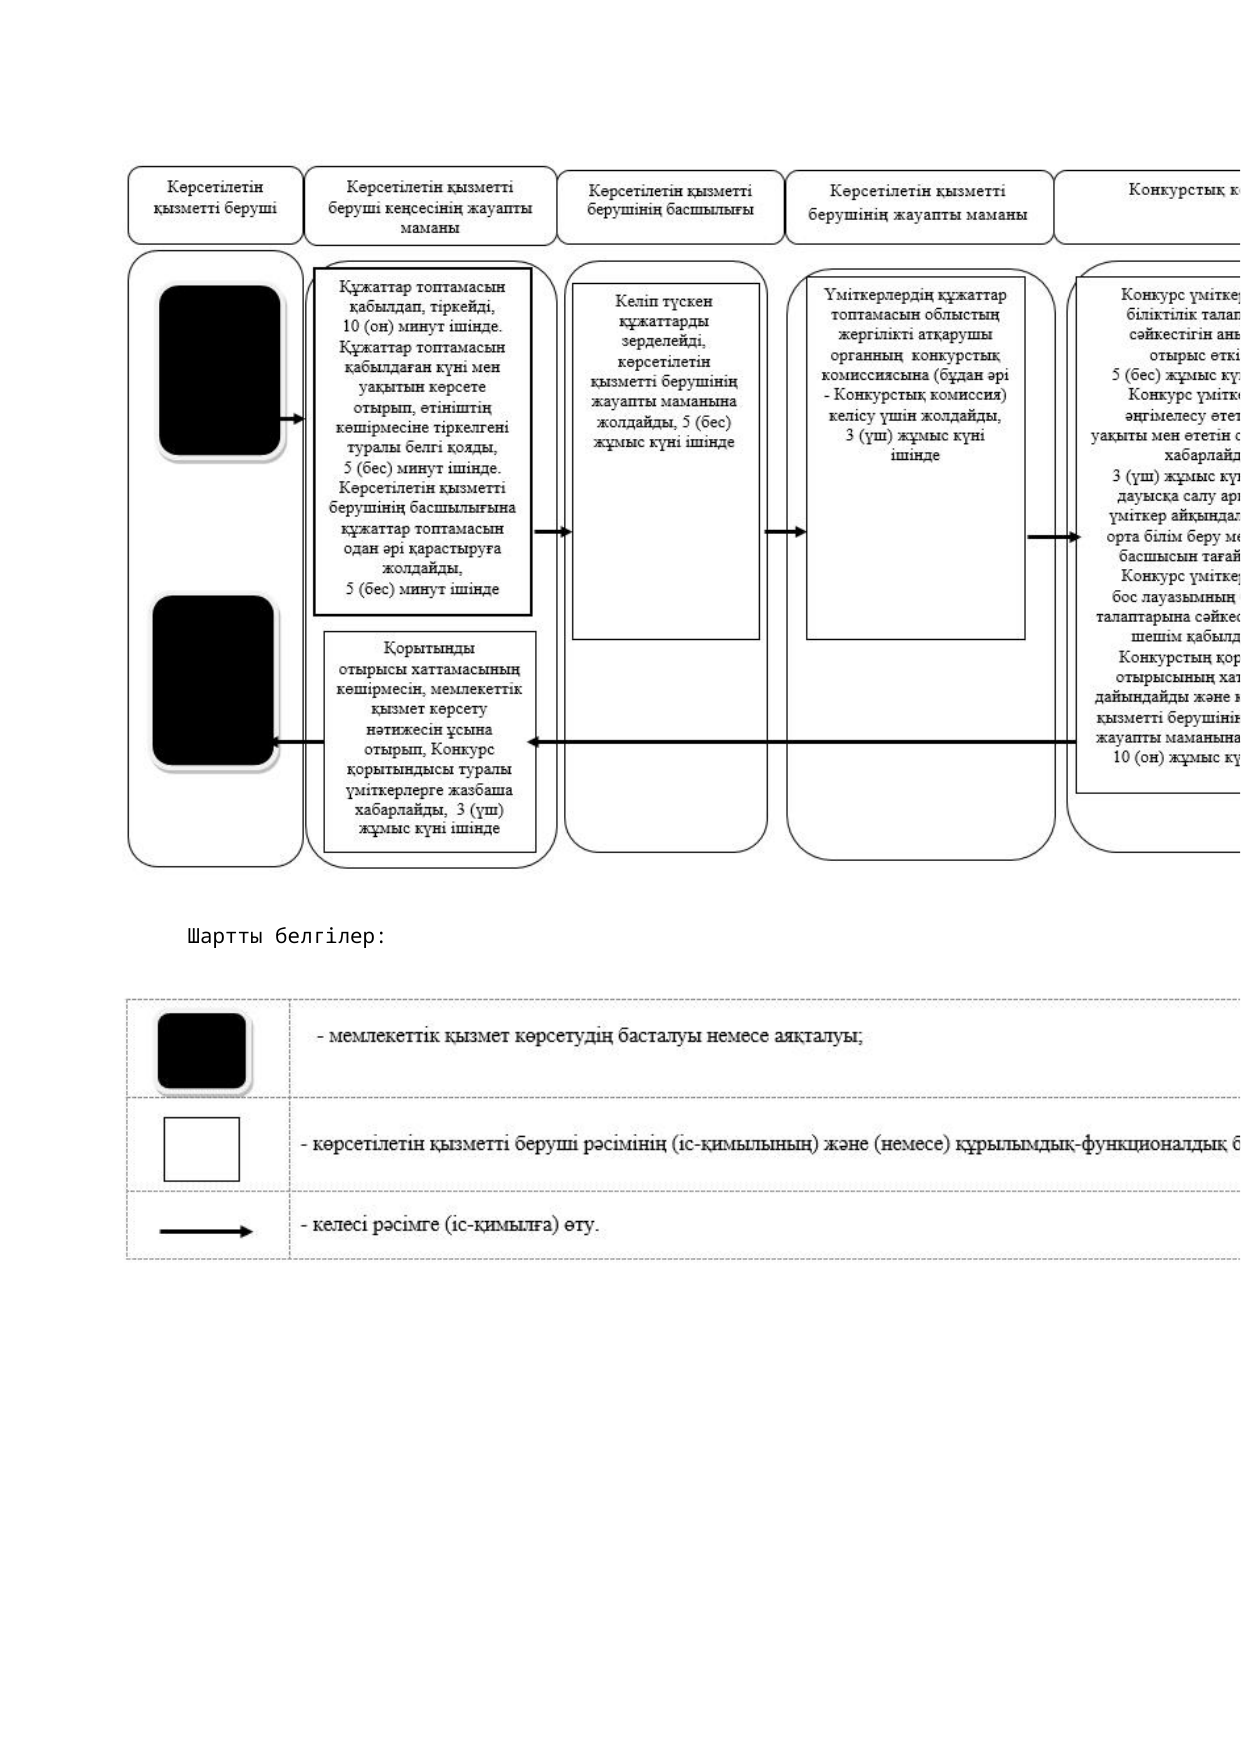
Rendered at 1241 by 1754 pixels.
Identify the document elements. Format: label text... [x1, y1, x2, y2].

picture [112, 150, 1241, 882]
picture [112, 986, 1241, 1283]
text Шартты белгілер: [112, 886, 1128, 982]
